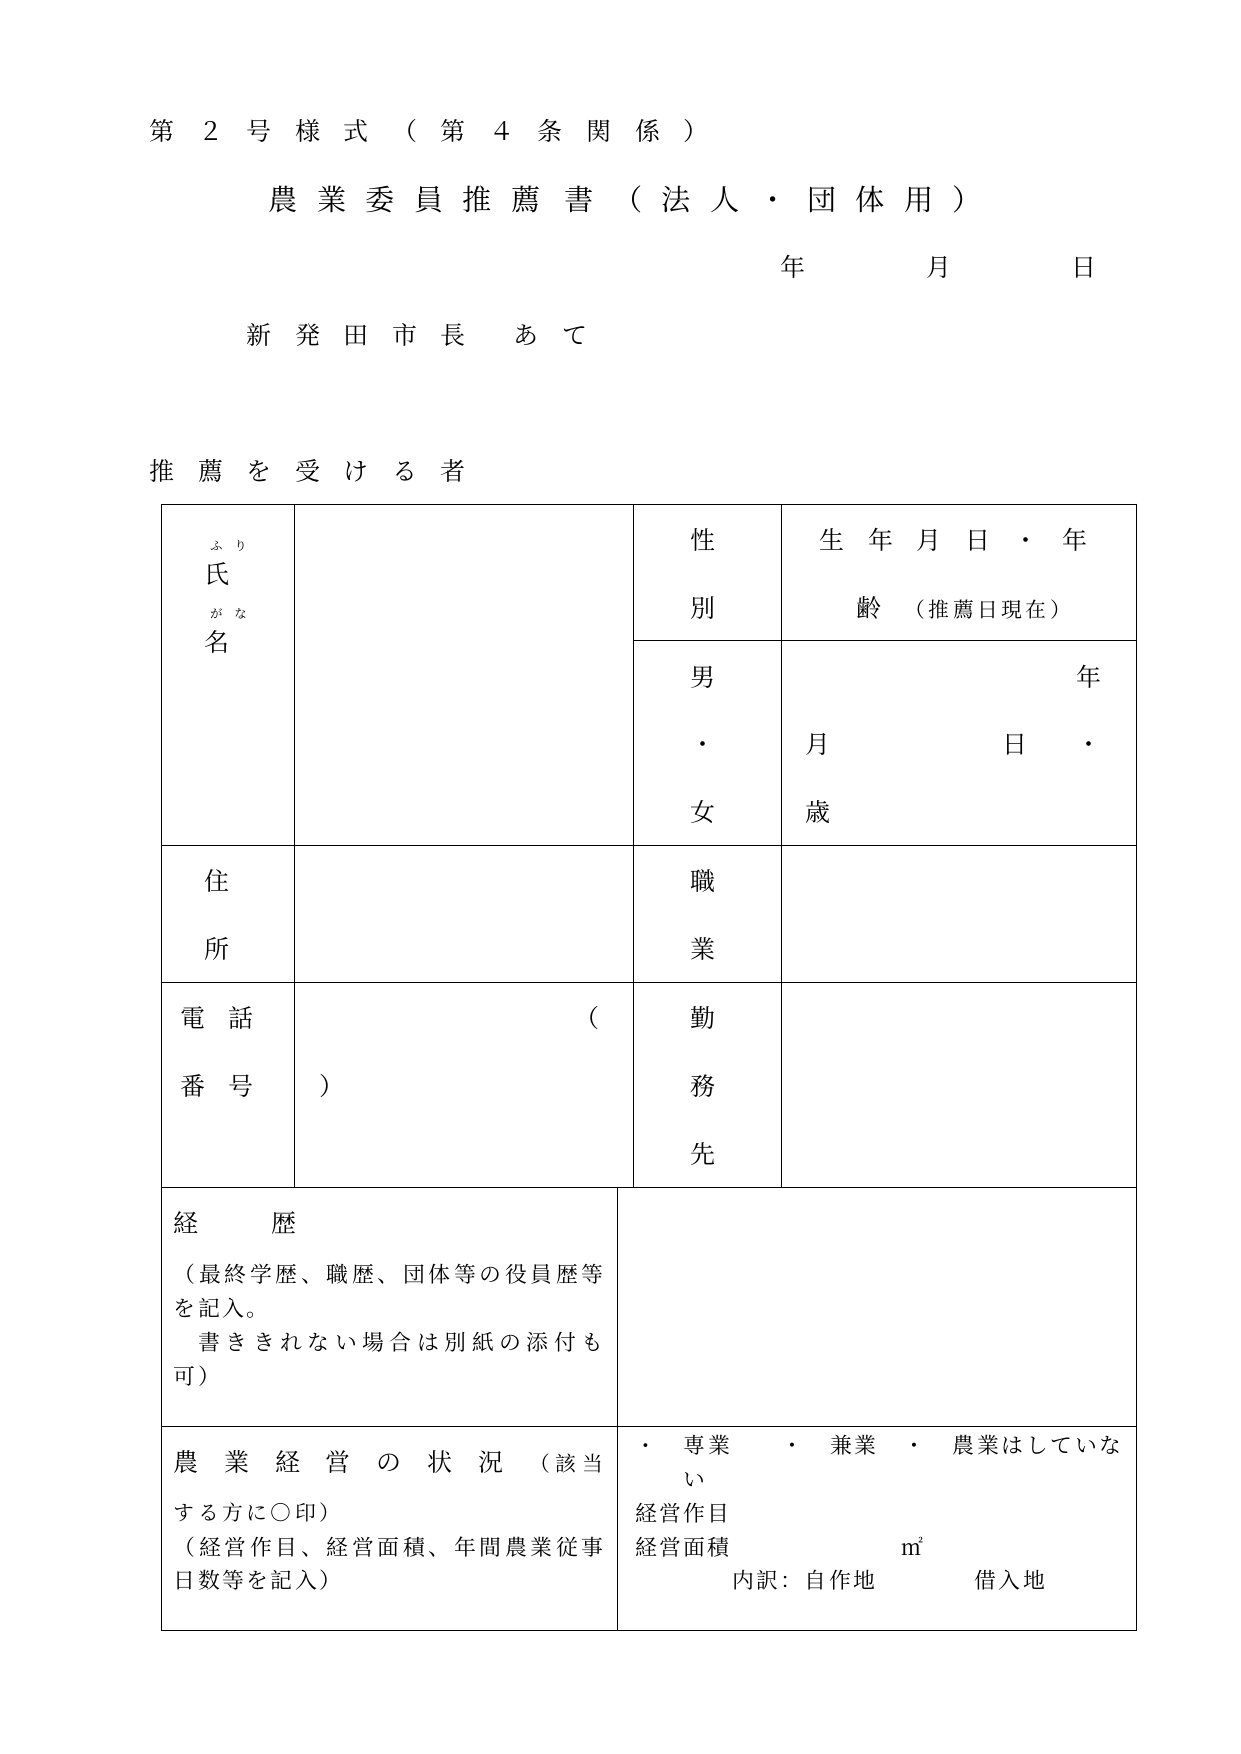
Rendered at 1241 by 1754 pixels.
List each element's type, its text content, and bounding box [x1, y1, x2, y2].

table_cell [295, 846, 633, 982]
table_cell 年 月 日・ 歳 [782, 641, 1136, 845]
table_cell 勤 務 先 [634, 983, 781, 1187]
table_header [162, 505, 294, 845]
table_cell [618, 1188, 1136, 1426]
text 推薦を受ける者 [149, 436, 1023, 503]
table_header 性 別 [634, 505, 781, 640]
table_cell 経 歴 （最終学歴、職歴、団体等の役員歴等を記入。 書ききれない場合は別紙の添付も可） [162, 1188, 617, 1426]
table_cell 電話番号 [162, 983, 294, 1187]
text 第２号様式（第４条関係） [149, 96, 1120, 164]
text 農業委員推薦書（法人・団体用） [149, 164, 1120, 232]
table_cell 男 ・ 女 [634, 641, 781, 845]
table_cell 住 所 [162, 846, 294, 982]
table_cell [782, 983, 1136, 1187]
table_header [295, 505, 633, 845]
text 新発田市長 あて [149, 300, 1023, 368]
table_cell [162, 1427, 617, 1630]
table_cell （ ） [295, 983, 633, 1187]
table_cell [618, 1427, 1136, 1630]
text 年 月 日 [149, 232, 1120, 300]
table_cell [782, 846, 1136, 982]
table_cell 職 業 [634, 846, 781, 982]
table_header 生年月日・年齢（推薦日現在） [782, 505, 1136, 640]
